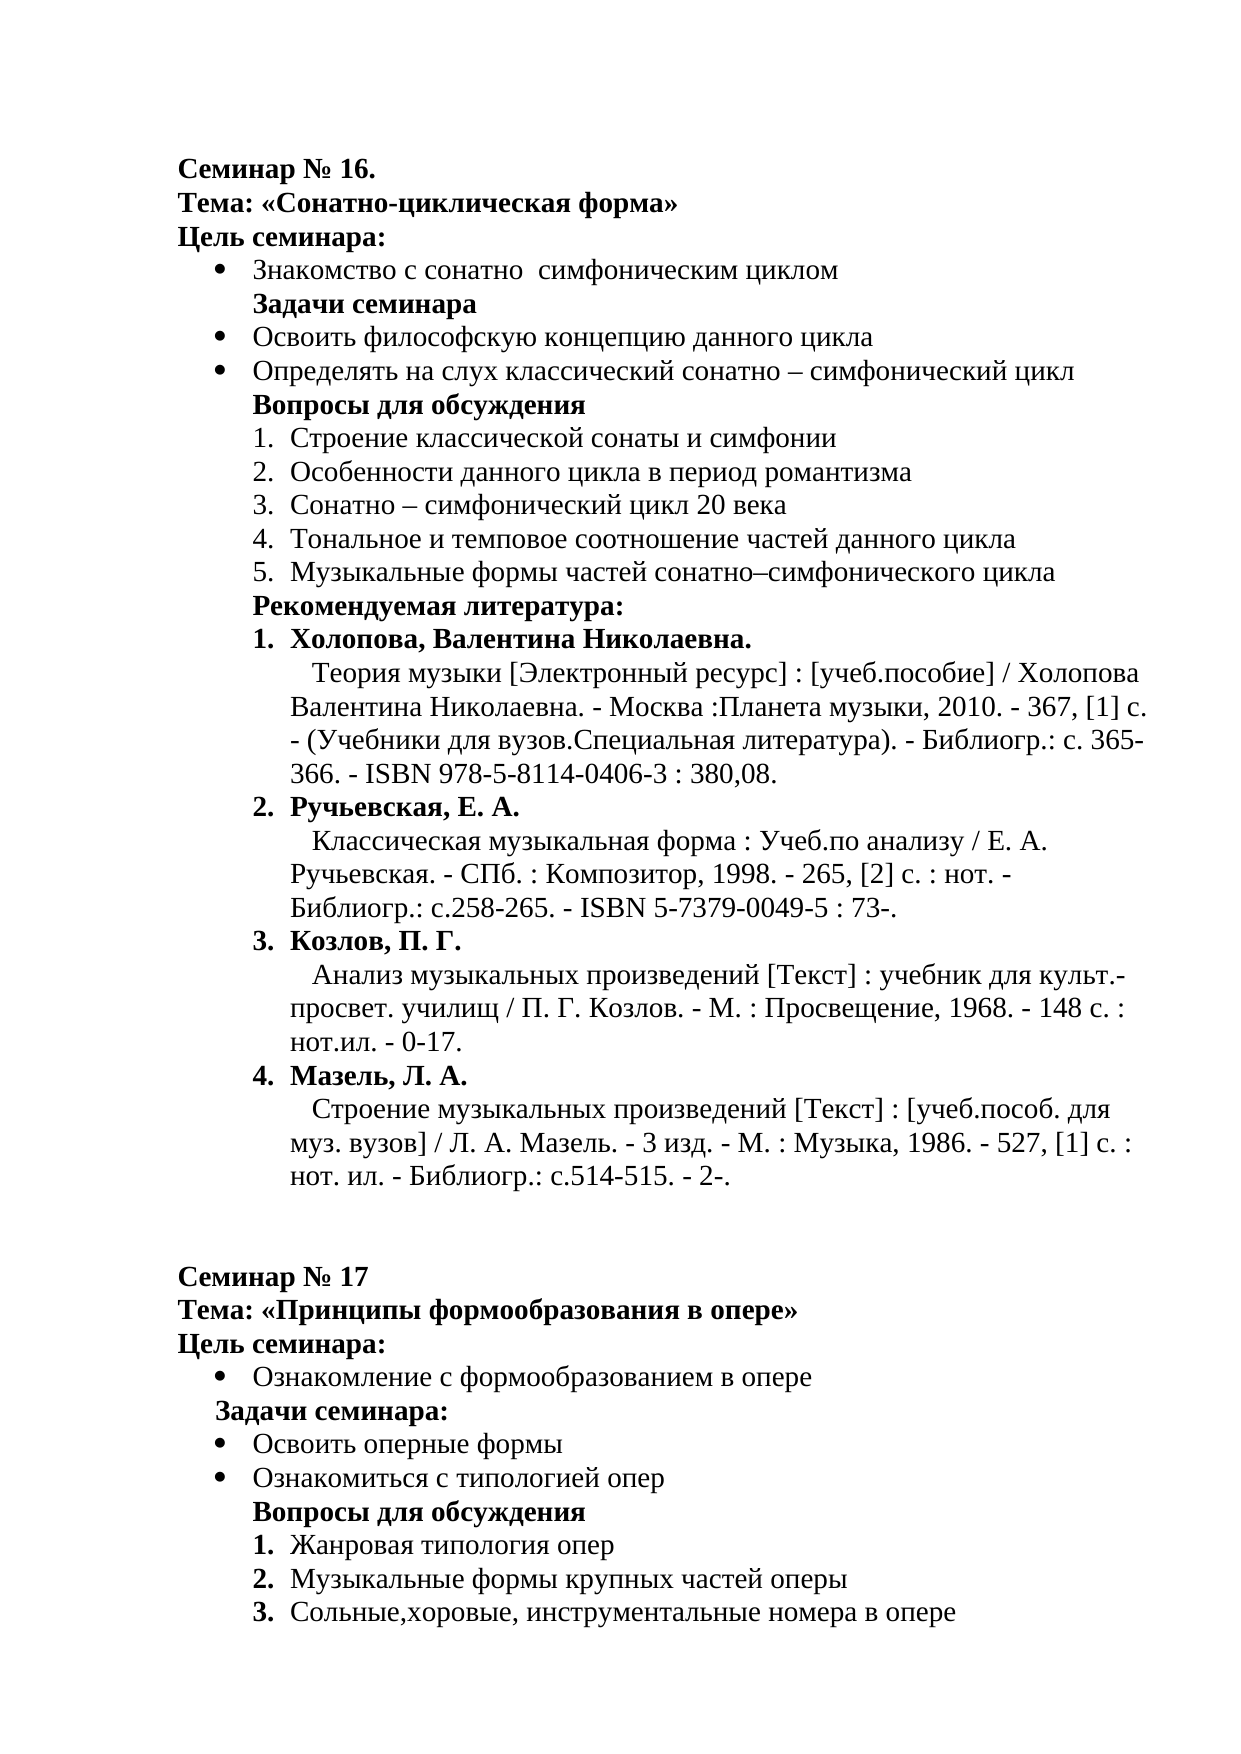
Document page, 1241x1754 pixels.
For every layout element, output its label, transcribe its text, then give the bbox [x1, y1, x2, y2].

list Освоить философскую концепцию данного цикла [215, 319, 1152, 353]
list Строение классической сонаты и симфонии [252, 420, 1152, 454]
text Цель семинара: [177, 1326, 1152, 1359]
text Тема: «Принципы формообразования в опере» [177, 1292, 1152, 1326]
list Определять на слух классический сонатно – симфонический цикл [215, 353, 1152, 387]
list Ручьевская, Е. А. Классическая музыкальная форма : Учеб.по анализу / Е. А. Ручьевская. - СПб. : Композитор, 1998. - 265, [2] с. : нот. - Библиогр.: с.258-265. - ISBN 5-7379-0049-5 : 73-. [252, 789, 1152, 923]
list Сонатно – симфонический цикл 20 века [252, 487, 1152, 521]
text Рекомендуемая литература: [252, 588, 1152, 622]
list Музыкальные формы крупных частей оперы [252, 1561, 1152, 1594]
list Сольные,хоровые, инструментальные номера в опере [252, 1594, 1152, 1628]
list Тональное и темповое соотношение частей данного цикла [252, 521, 1152, 554]
text Семинар № 16. [177, 152, 1152, 185]
list Козлов, П. Г. Анализ музыкальных произведений [Текст] : учебник для культ.- просвет. училищ / П. Г. Козлов. - М. : Просвещение, 1968. - 148 с. : нот.ил. - 0-17. [252, 923, 1152, 1058]
list Ознакомиться с типологией опер [215, 1460, 1152, 1494]
list Знакомство с сонатно симфоническим циклом [215, 252, 1152, 286]
list Особенности данного цикла в период романтизма [252, 454, 1152, 487]
list Освоить оперные формы [215, 1427, 1152, 1460]
text Тема: «Сонатно-циклическая форма» [177, 185, 1152, 219]
text Задачи семинара [252, 286, 1152, 319]
text Вопросы для обсуждения [252, 1494, 1152, 1527]
text Задачи семинара: [215, 1393, 1152, 1427]
text Цель семинара: [177, 219, 1152, 252]
list Ознакомление с формообразованием в опере [215, 1359, 1152, 1393]
list Холопова, Валентина Николаевна. Теория музыки [Электронный ресурс] : [учеб.пособие] / Холопова Валентина Николаевна. - Москва :Планета музыки, 2010. - 367, [1] с. - (Учебники для вузов.Специальная литература). - Библиогр.: с. 365-366. - ISBN 978-5-8114-0406-3 : 380,08. [252, 622, 1152, 789]
list Мазель, Л. А. Строение музыкальных произведений [Текст] : [учеб.пособ. для муз. вузов] / Л. А. Мазель. - 3 изд. - М. : Музыка, 1986. - 527, [1] с. : нот. ил. - Библиогр.: с.514-515. - 2-. [252, 1058, 1152, 1192]
list Жанровая типология опер [252, 1527, 1152, 1561]
list Музыкальные формы частей сонатно–симфонического цикла [252, 554, 1152, 588]
text Вопросы для обсуждения [252, 387, 1152, 420]
text Семинар № 17 [177, 1259, 1152, 1292]
